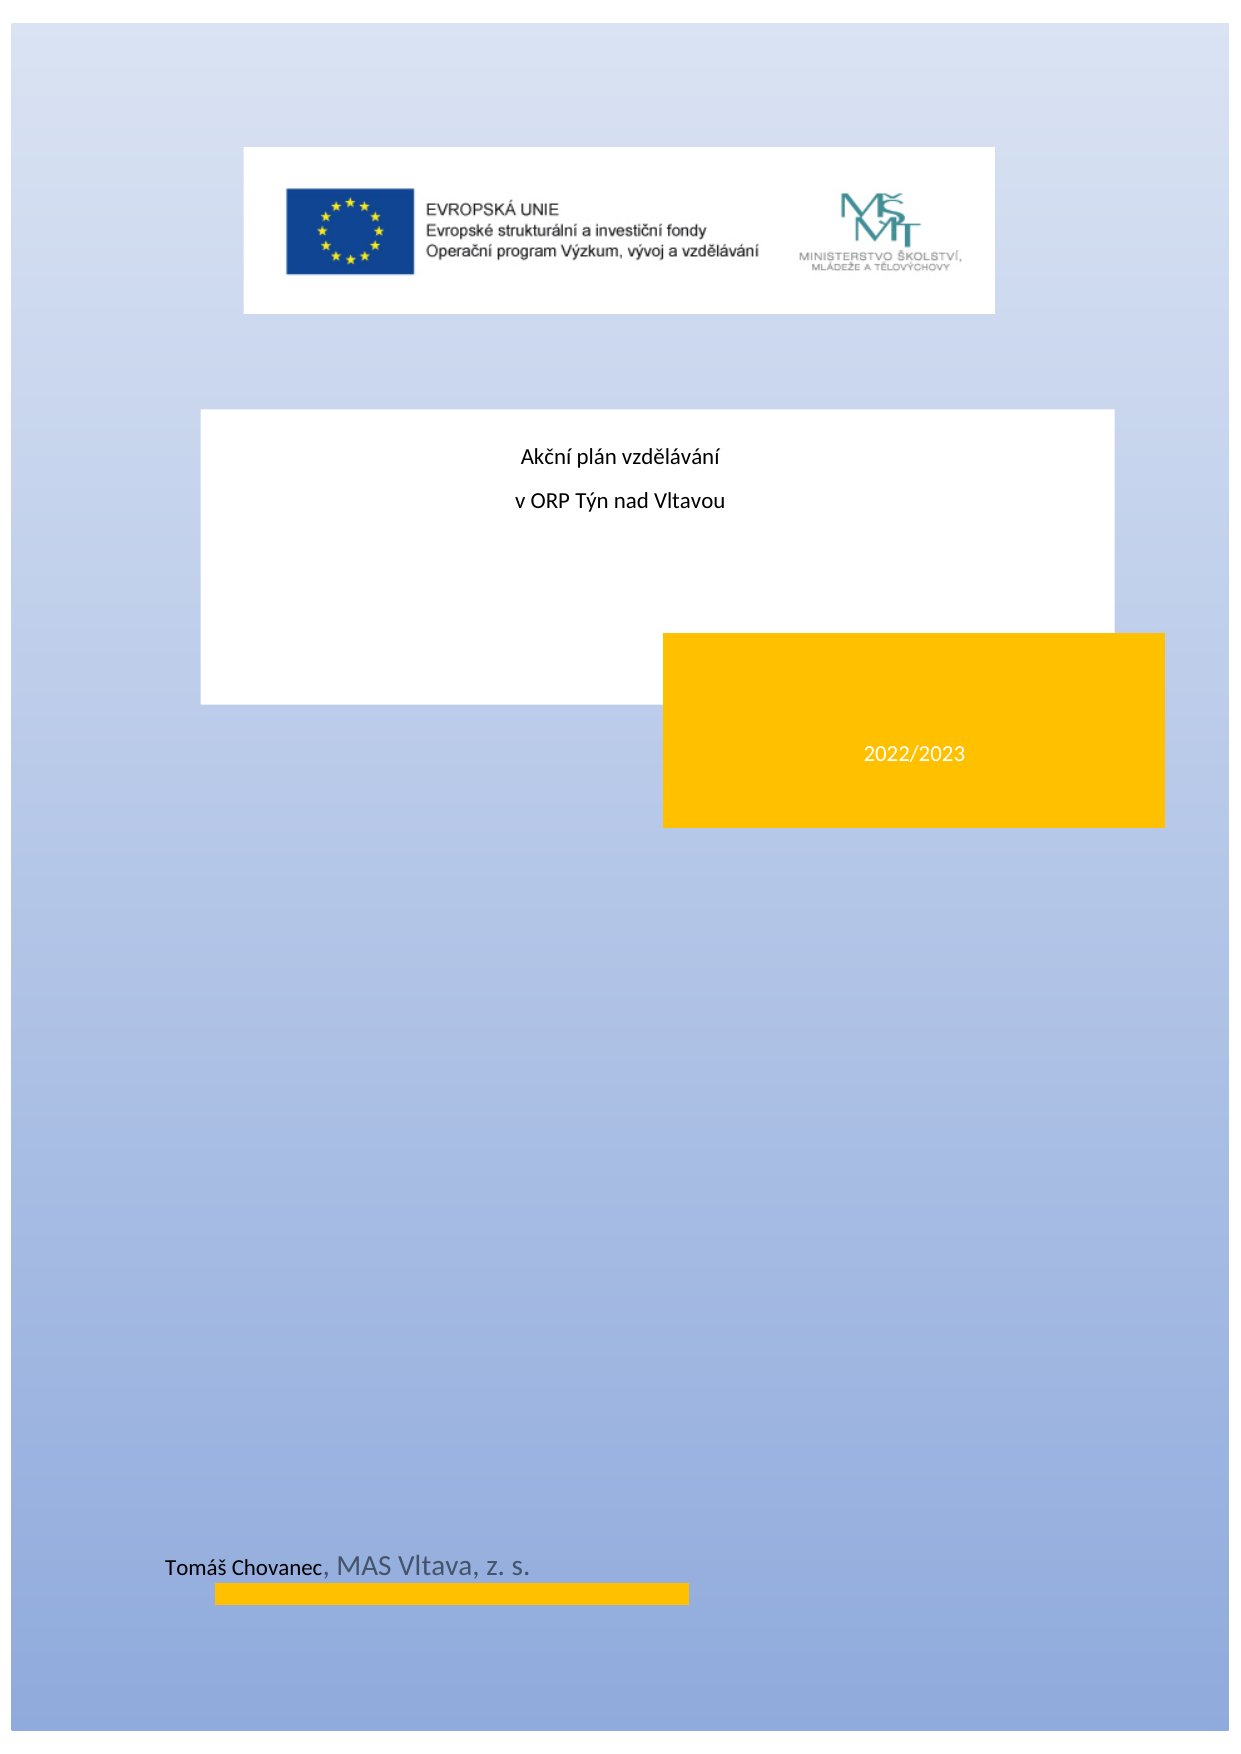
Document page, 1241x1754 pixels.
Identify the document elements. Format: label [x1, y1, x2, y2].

picture [242, 147, 994, 313]
